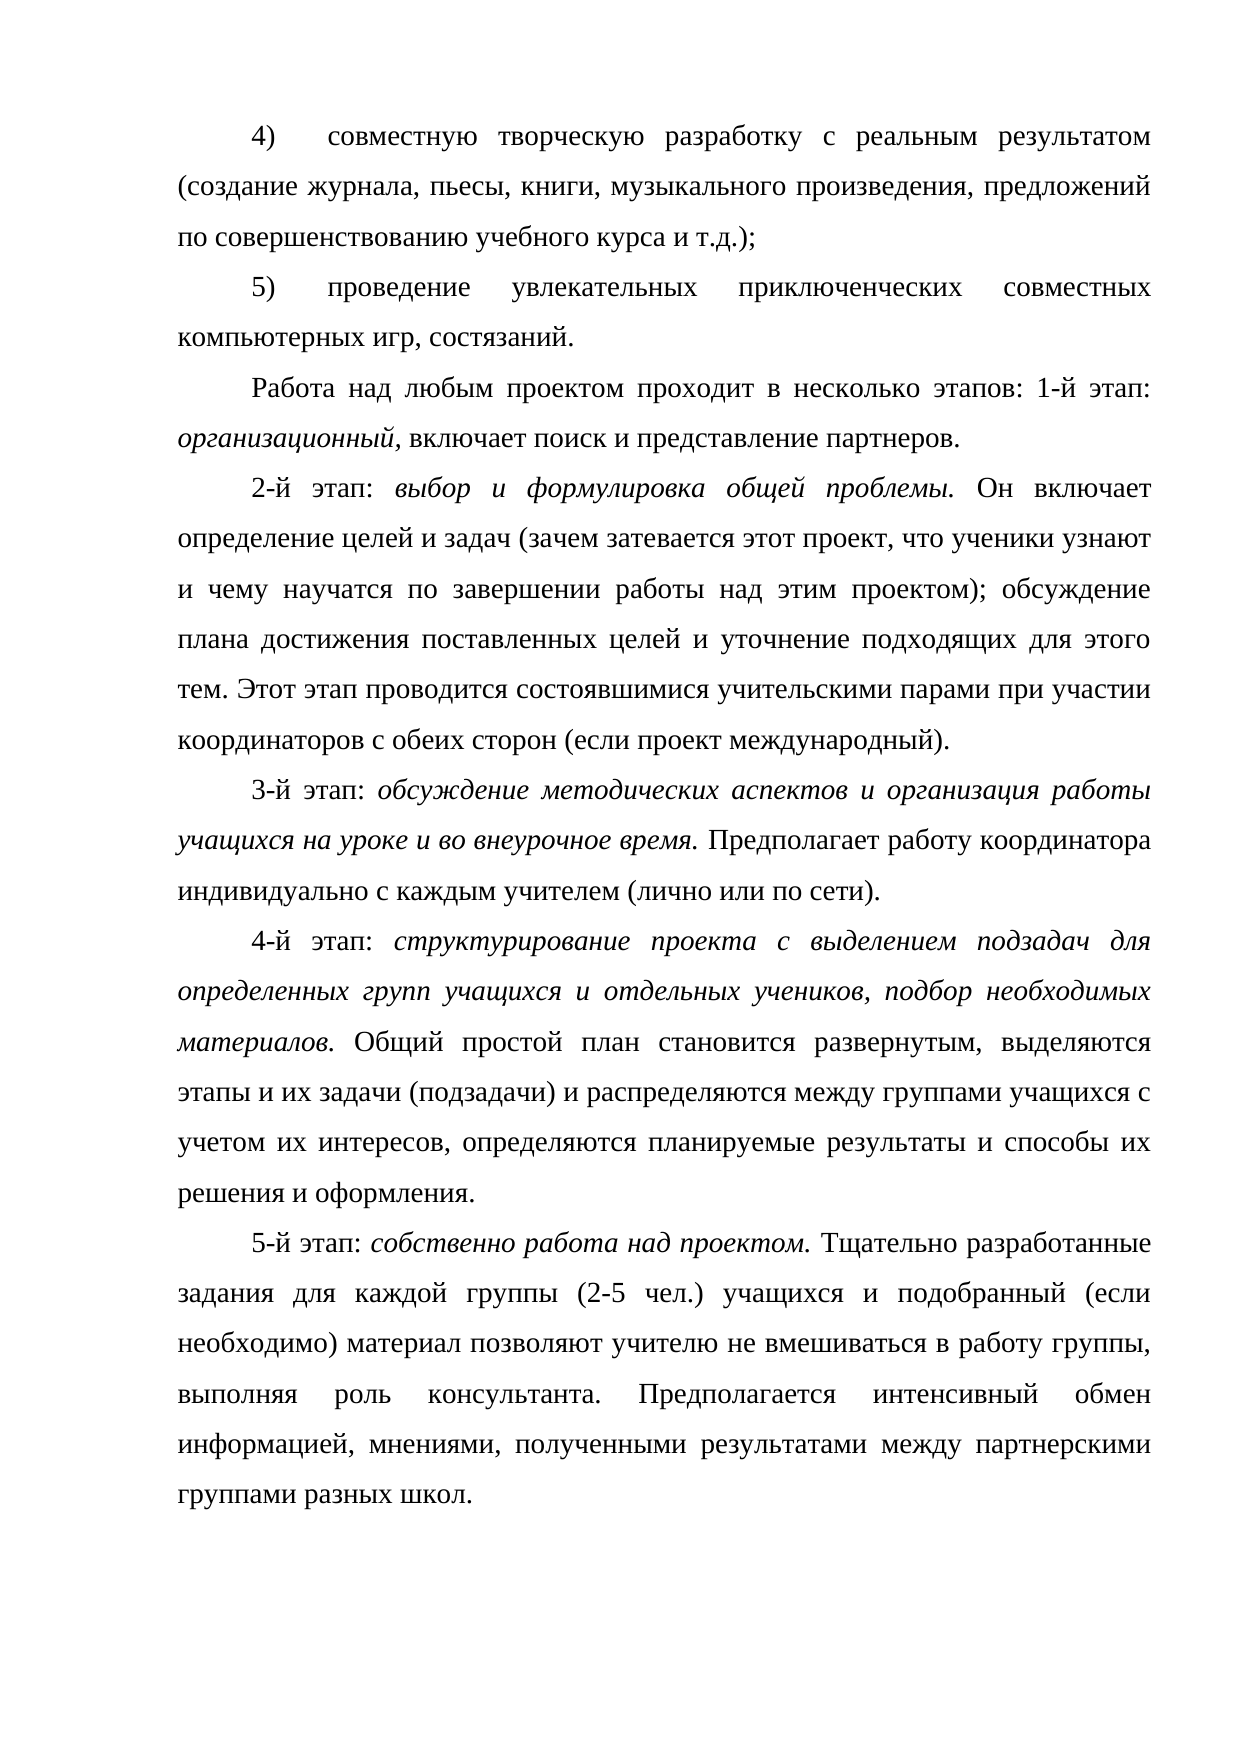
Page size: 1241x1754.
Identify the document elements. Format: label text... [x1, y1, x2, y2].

text 3-й этап: обсуждение методических аспектов и организация работы учащихся на уроке и во внеурочное время. Предполагает работу координатора индивидуально с каждым учителем (лично или по сети). [177, 772, 1152, 906]
list совместную творческую разработку с реальным результатом (создание журнала, пьесы, книги, музыкального произведения, предложений по совершенствованию учебного курса и т.д.); [177, 118, 1152, 252]
text 5-й этап: собственно работа над проектом. Тщательно разработанные задания для каждой группы (2-5 чел.) учащихся и подобранный (если необходимо) материал позволяют учителю не вмешиваться в работу группы, выполняя роль консультанта. Предполагается интенсивный обмен информацией, мнениями, полученными результатами между партнерскими группами разных школ. [177, 1225, 1152, 1510]
list проведение увлекательных приключенческих совместных компьютерных игр, состязаний. [177, 269, 1152, 353]
text 4-й этап: структурирование проекта с выделением подзадач для определенных групп учащихся и отдельных учеников, подбор необходимых материалов. Общий простой план становится развернутым, выделяются этапы и их задачи (подзадачи) и распределяются между группами учащихся с учетом их интересов, определяются планируемые результаты и способы их решения и оформления. [177, 923, 1152, 1208]
text Работа над любым проектом проходит в несколько этапов: 1-й этап: организационный, включает поиск и представление партнеров. [177, 370, 1152, 453]
text 2-й этап: выбор и формулировка общей проблемы. Он включает определение целей и задач (зачем затевается этот проект, что ученики узнают и чему научатся по завершении работы над этим проектом); обсуждение плана достижения поставленных целей и уточнение подходящих для этого тем. Этот этап проводится состоявшимися учительскими парами при участии координаторов с обеих сторон (если проект международный). [177, 470, 1152, 755]
